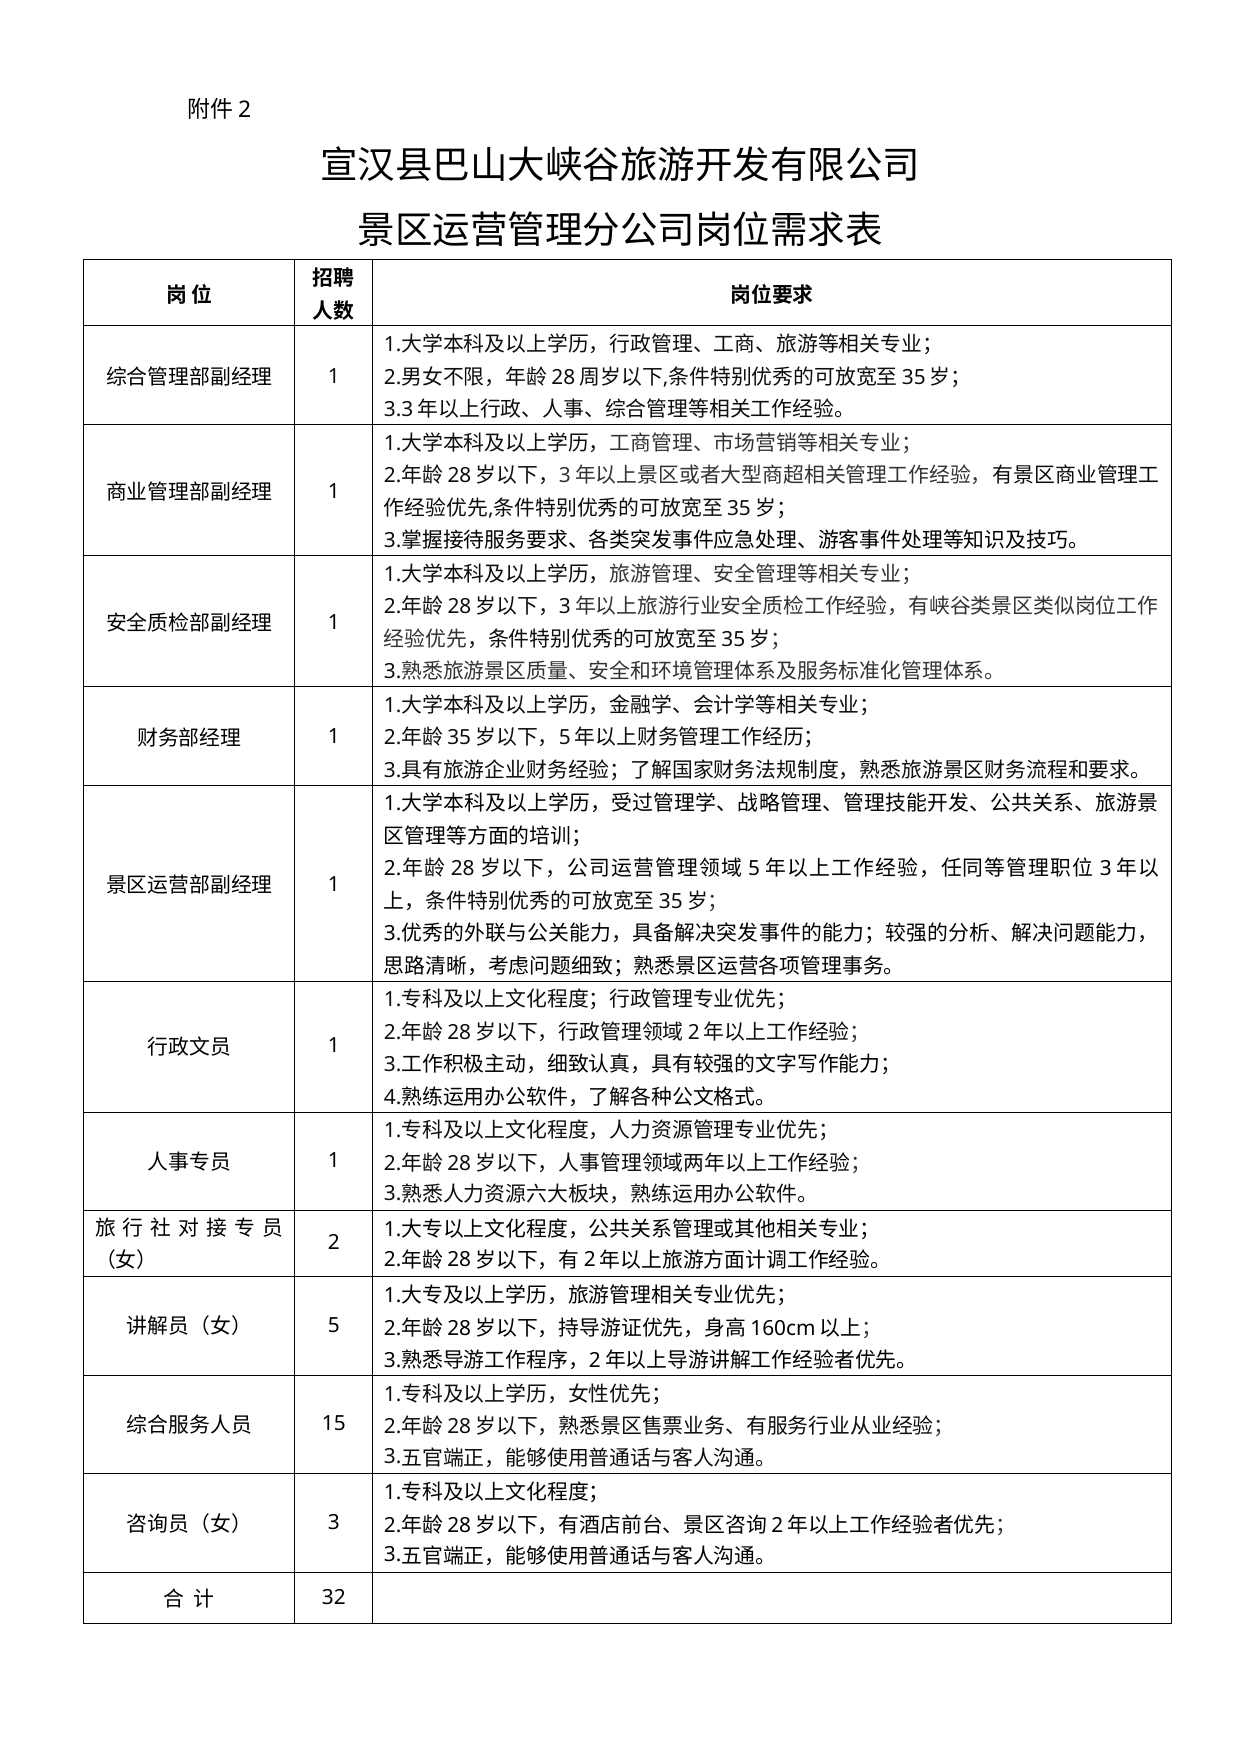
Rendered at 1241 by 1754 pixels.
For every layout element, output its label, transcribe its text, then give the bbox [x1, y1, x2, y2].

table_cell 1 [295, 425, 372, 555]
table_cell 3 [295, 1474, 372, 1572]
table_header 岗 位 [84, 260, 294, 325]
table_cell 1.专科及以上文化程度； 2.年龄28岁以下，有酒店前台、景区咨询2年以上工作经验者优先； 3.五官端正，能够使用普通话与客人沟通。 [373, 1474, 1171, 1572]
table_cell 1 [295, 1113, 372, 1210]
table_cell 1.大学本科及以上学历，旅游管理、安全管理等相关专业； 2.年龄28岁以下，3年以上旅游行业安全质检工作经验，有峡谷类景区类似岗位工作经验优先，条件特别优秀的可放宽至35岁； 3.熟悉旅游景区质量、安全和环境管理体系及服务标准化管理体系。 [373, 556, 1171, 686]
table_cell 咨询员（女） [84, 1474, 294, 1572]
table_cell 1.大学本科及以上学历，受过管理学、战略管理、管理技能开发、公共关系、旅游景区管理等方面的培训； 2.年龄28岁以下，公司运营管理领域5年以上工作经验，任同等管理职位3年以上，条件特别优秀的可放宽至35岁； 3.优秀的外联与公关能力，具备解决突发事件的能力；较强的分析、解决问题能力，思路清晰，考虑问题细致；熟悉景区运营各项管理事务。 [373, 786, 1171, 981]
table_cell 1 [295, 687, 372, 784]
table_header 岗位要求 [373, 260, 1171, 325]
table_cell 2 [295, 1211, 372, 1276]
table_cell 旅行社对接专员（女） [84, 1211, 294, 1276]
table_cell 财务部经理 [84, 687, 294, 784]
text 景区运营管理分公司岗位需求表 [187, 194, 1053, 259]
table_cell 景区运营部副经理 [84, 786, 294, 981]
table_cell 1.大学本科及以上学历，工商管理、市场营销等相关专业； 2.年龄28岁以下，3年以上景区或者大型商超相关管理工作经验，有景区商业管理工作经验优先,条件特别优秀的可放宽至35岁； 3.掌握接待服务要求、各类突发事件应急处理、游客事件处理等知识及技巧。 [373, 425, 1171, 555]
table_cell 1.大学本科及以上学历，金融学、会计学等相关专业； 2.年龄35岁以下，5年以上财务管理工作经历； 3.具有旅游企业财务经验；了解国家财务法规制度，熟悉旅游景区财务流程和要求。 [373, 687, 1171, 784]
table_cell 行政文员 [84, 982, 294, 1112]
table_cell 1.专科及以上文化程度；行政管理专业优先； 2.年龄28岁以下，行政管理领域2年以上工作经验； 3.工作积极主动，细致认真，具有较强的文字写作能力； 4.熟练运用办公软件，了解各种公文格式。 [373, 982, 1171, 1112]
table_cell 1.大专及以上学历，旅游管理相关专业优先； 2.年龄28岁以下，持导游证优先，身高160cm以上； 3.熟悉导游工作程序，2年以上导游讲解工作经验者优先。 [373, 1277, 1171, 1375]
table_cell 32 [295, 1573, 372, 1623]
table_cell 5 [295, 1277, 372, 1375]
text 宣汉县巴山大峡谷旅游开发有限公司 [187, 129, 1053, 194]
table_cell 1.大专以上文化程度，公共关系管理或其他相关专业； 2.年龄28岁以下，有2年以上旅游方面计调工作经验。 [373, 1211, 1171, 1276]
table_cell 1 [295, 326, 372, 424]
table_cell 1 [295, 786, 372, 981]
table_cell 综合服务人员 [84, 1376, 294, 1473]
table_cell 合 计 [84, 1573, 294, 1623]
table_cell 讲解员（女） [84, 1277, 294, 1375]
table_cell 商业管理部副经理 [84, 425, 294, 555]
table_cell [373, 1573, 1171, 1623]
table_cell 1 [295, 556, 372, 686]
table_header 招聘 人数 [295, 260, 372, 325]
table_cell 人事专员 [84, 1113, 294, 1210]
table_cell 1 [295, 982, 372, 1112]
table_cell 1.大学本科及以上学历，行政管理、工商、旅游等相关专业； 2.男女不限，年龄28周岁以下,条件特别优秀的可放宽至35岁； 3.3年以上行政、人事、综合管理等相关工作经验。 [373, 326, 1171, 424]
table_cell 1.专科及以上文化程度，人力资源管理专业优先； 2.年龄28岁以下，人事管理领域两年以上工作经验； 3.熟悉人力资源六大板块，熟练运用办公软件。 [373, 1113, 1171, 1210]
table_cell 综合管理部副经理 [84, 326, 294, 424]
table_cell 1.专科及以上学历，女性优先； 2.年龄28岁以下，熟悉景区售票业务、有服务行业从业经验； 3.五官端正，能够使用普通话与客人沟通。 [373, 1376, 1171, 1473]
table_cell 15 [295, 1376, 372, 1473]
table_cell 安全质检部副经理 [84, 556, 294, 686]
